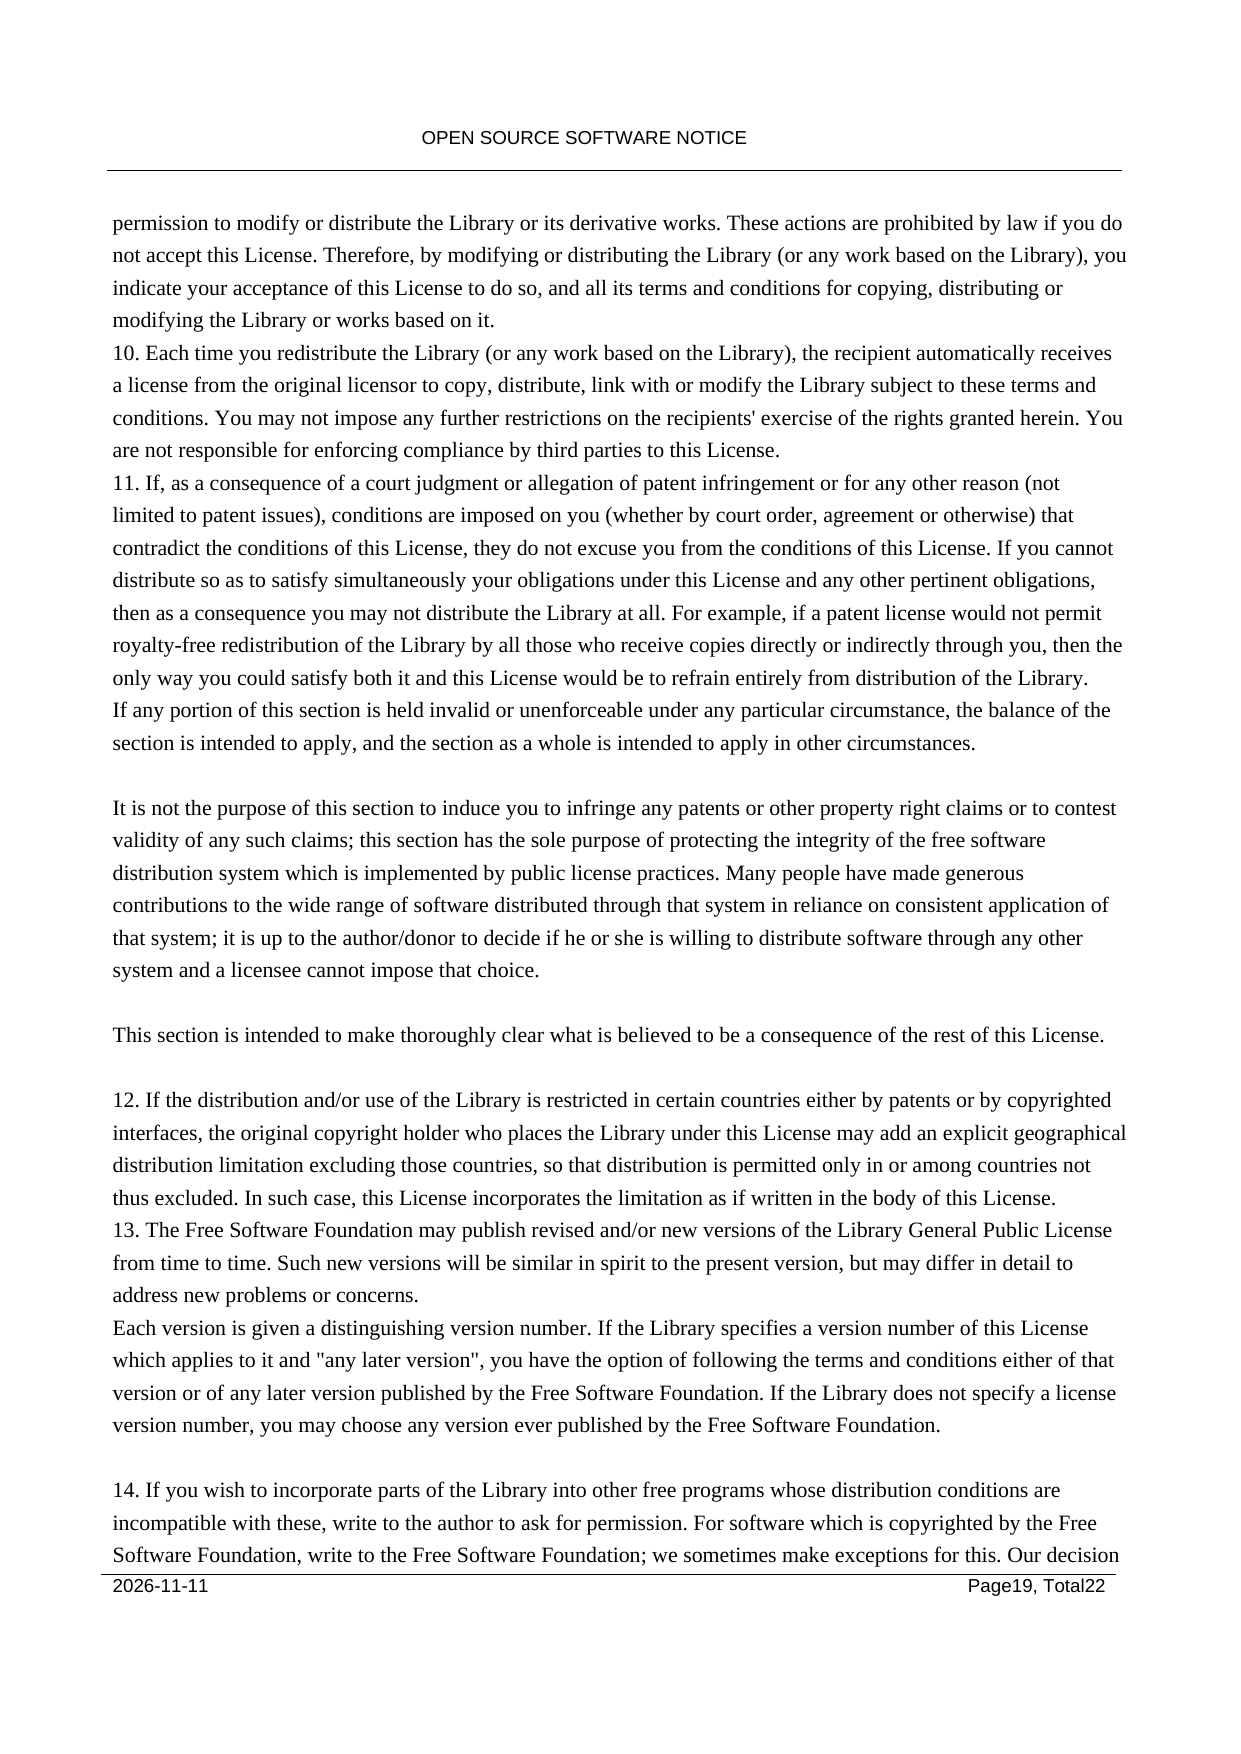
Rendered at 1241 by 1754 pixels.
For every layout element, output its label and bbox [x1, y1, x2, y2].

text [112, 206, 1128, 1571]
